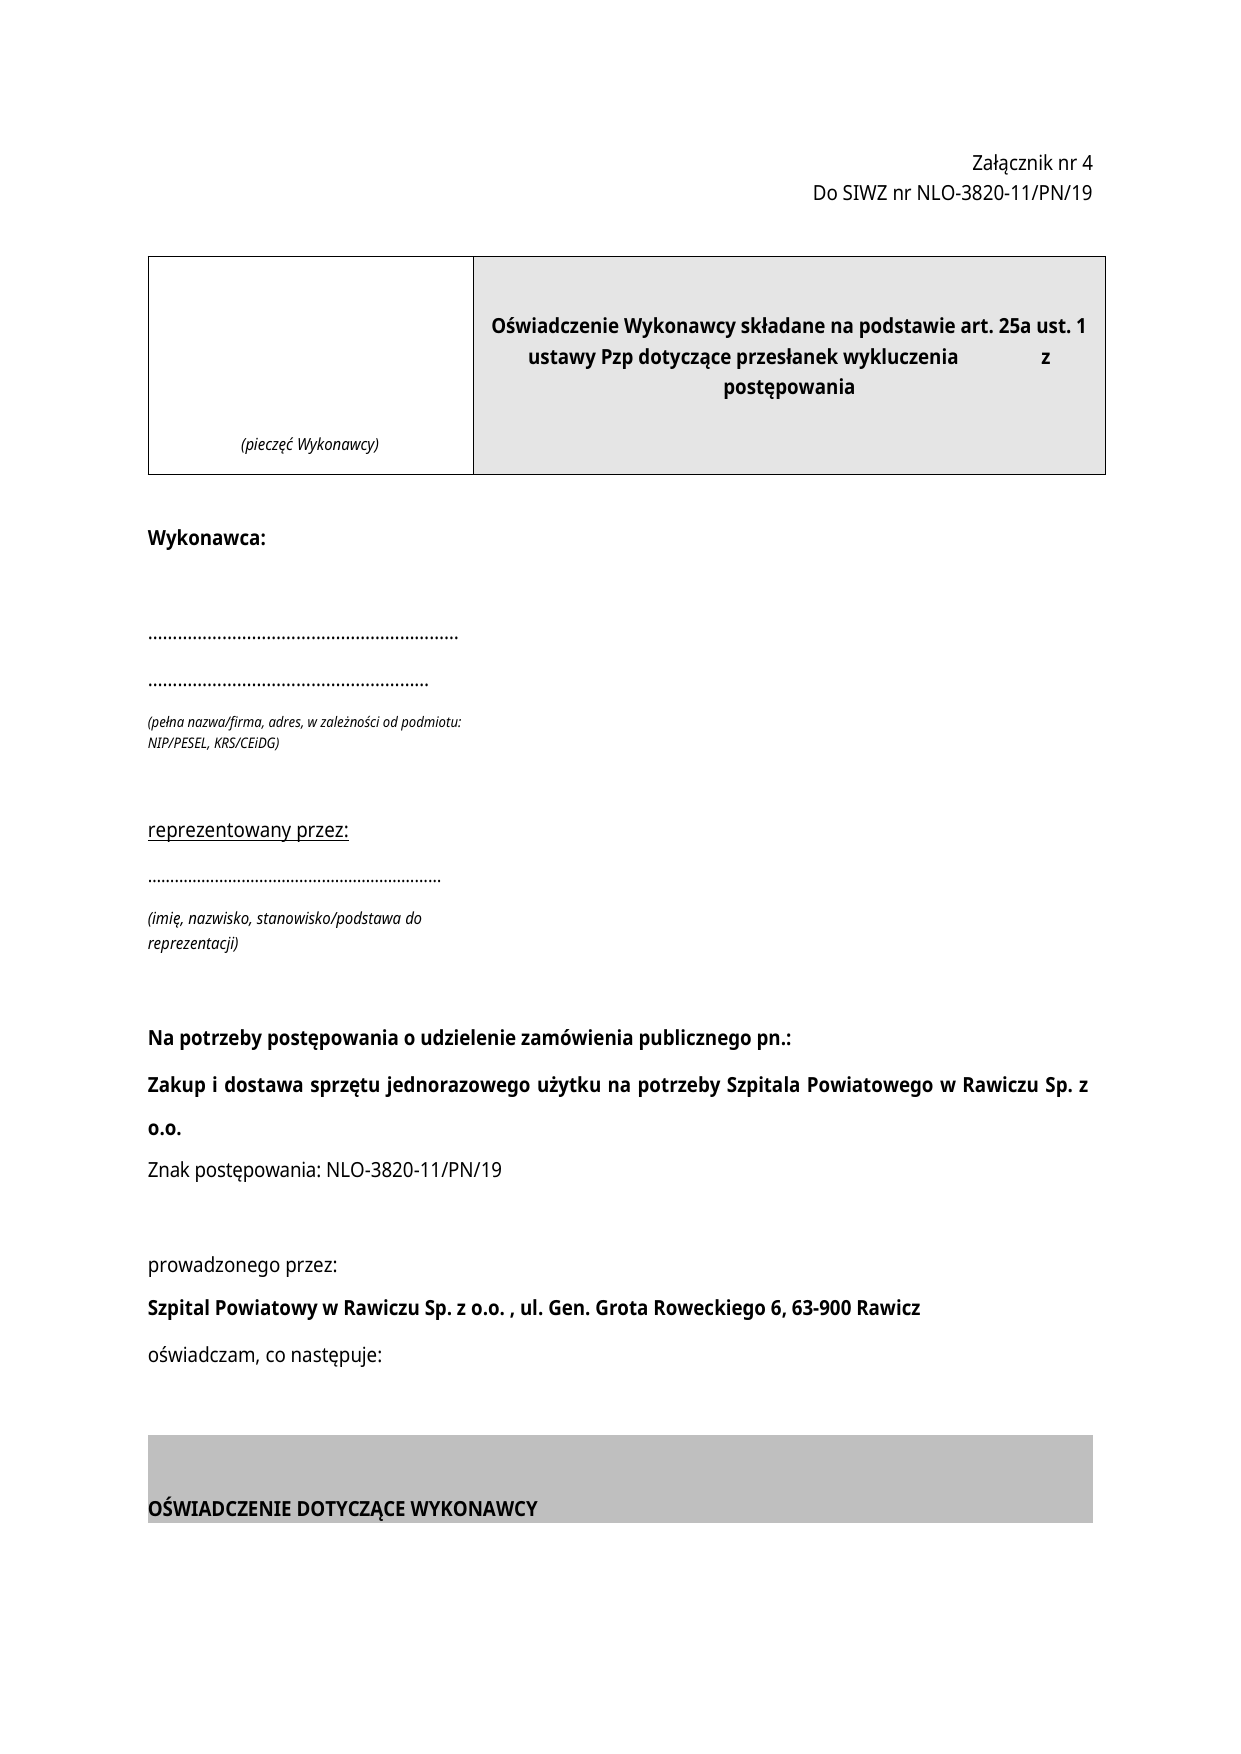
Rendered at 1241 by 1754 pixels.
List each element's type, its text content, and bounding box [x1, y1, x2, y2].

text OŚWIADCZENIE DOTYCZĄCE WYKONAWCY [148, 1494, 1093, 1523]
text Znak postępowania: NLO-3820-11/PN/19 [148, 1156, 1093, 1184]
text (pełna nazwa/firma, adres, w zależności od podmiotu: NIP/PESEL, KRS/CEiDG) [148, 712, 472, 753]
text prowadzonego przez: [148, 1250, 1093, 1278]
table_header Oświadczenie Wykonawcy składane na podstawie art. 25a ust. 1 ustawy Pzp dotyczące przesłanek wykluczenia z postępowania [474, 257, 1105, 474]
text ………………………………………………………… [148, 863, 472, 888]
text Do SIWZ nr NLO-3820-11/PN/19 [148, 178, 1093, 207]
table_header (pieczęć Wykonawcy) [149, 257, 473, 474]
text Załącznik nr 4 [148, 148, 1093, 176]
text (imię, nazwisko, stanowisko/podstawa do reprezentacji) [148, 907, 472, 954]
text ……………………………………………………… [148, 617, 472, 646]
text ………………………………………………… [148, 664, 472, 693]
text Wykonawca: [148, 523, 1093, 551]
text Szpital Powiatowy w Rawiczu Sp. z o.o. , ul. Gen. Grota Roweckiego 6, 63-900 Rawicz [148, 1293, 1093, 1322]
text reprezentowany przez: [148, 816, 1093, 844]
text Zakup i dostawa sprzętu jednorazowego użytku na potrzeby Szpitala Powiatowego w Rawiczu Sp. z o.o. [148, 1070, 1090, 1141]
text Na potrzeby postępowania o udzielenie zamówienia publicznego pn.: [148, 1023, 1093, 1051]
text oświadczam, co następuje: [148, 1341, 1093, 1369]
